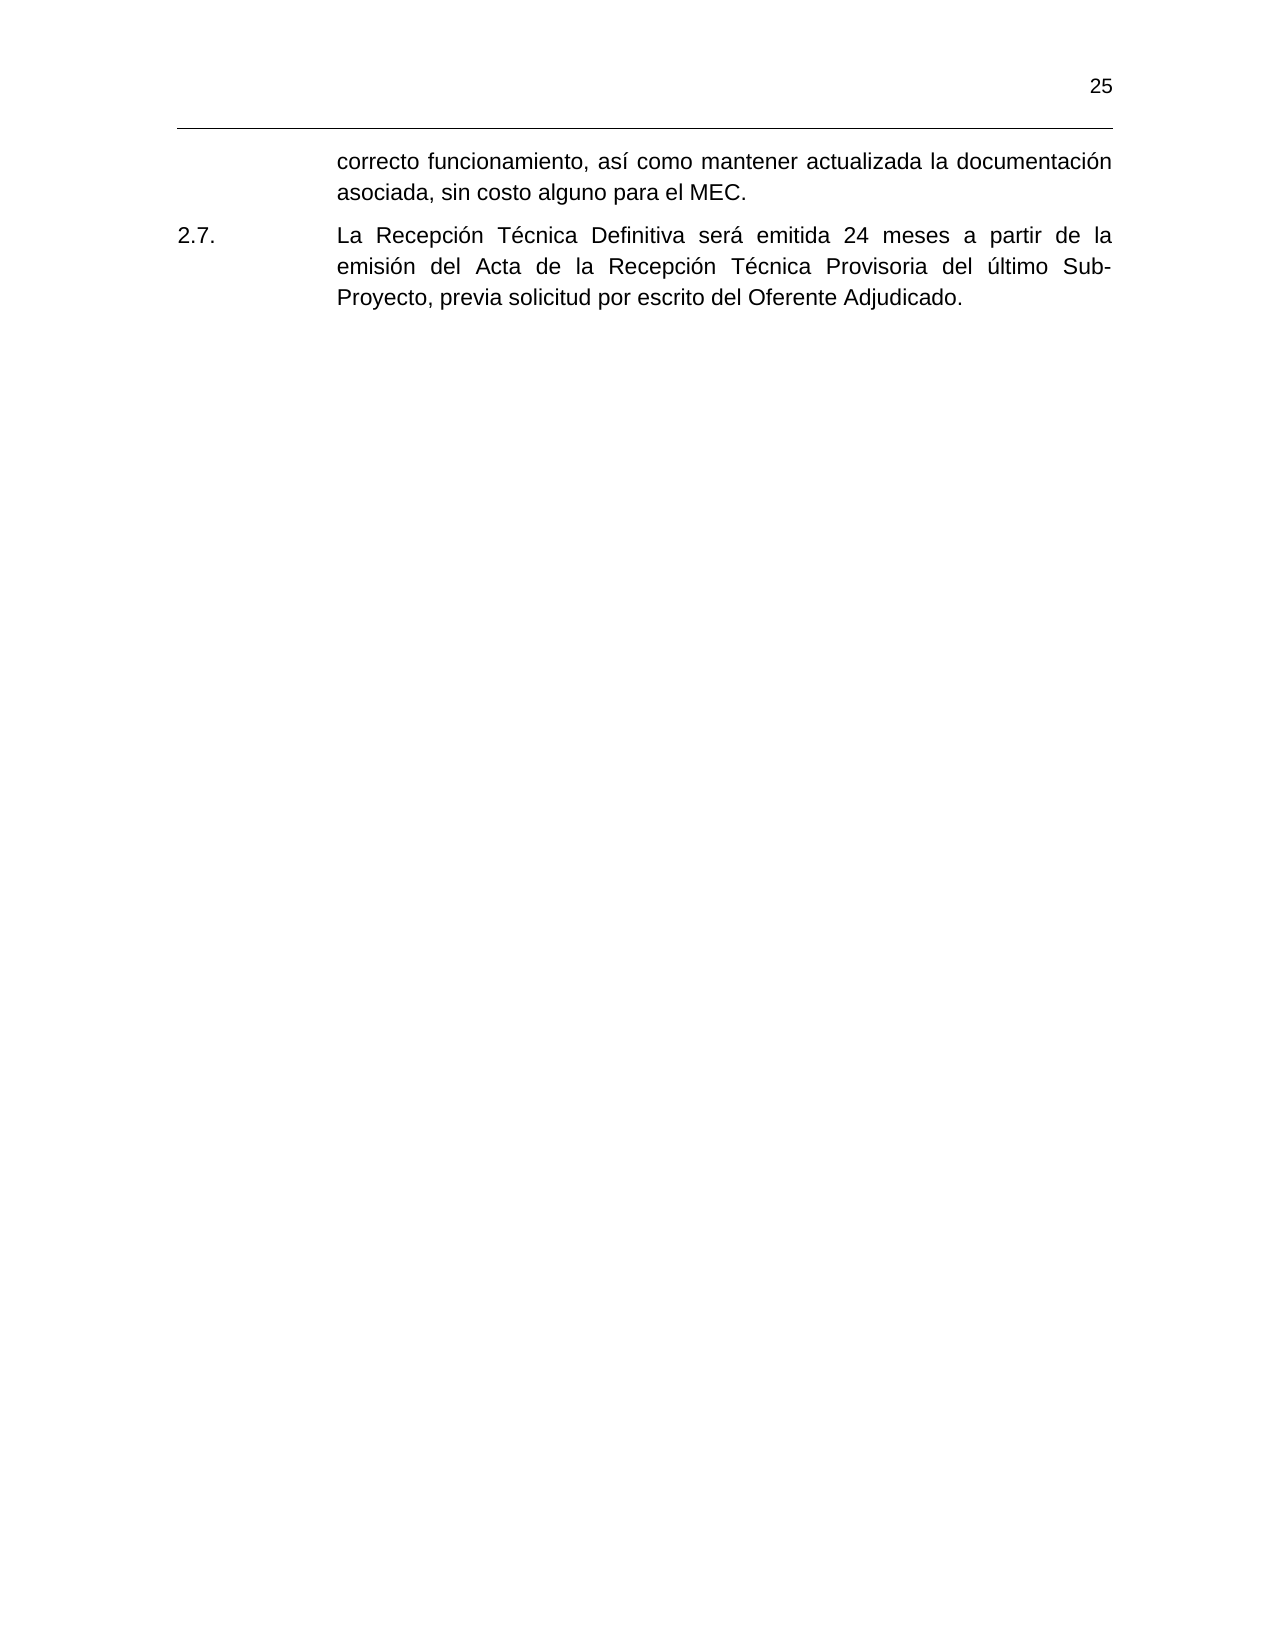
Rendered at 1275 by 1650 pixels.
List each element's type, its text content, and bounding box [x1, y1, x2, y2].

text La Recepción Técnica Definitiva será emitida 24 meses a partir de la emisión del Acta de la Recepción Técnica Provisoria del último Sub-Proyecto, previa solicitud por escrito del Oferente Adjudicado. [177, 222, 1113, 310]
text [177, 148, 1113, 205]
